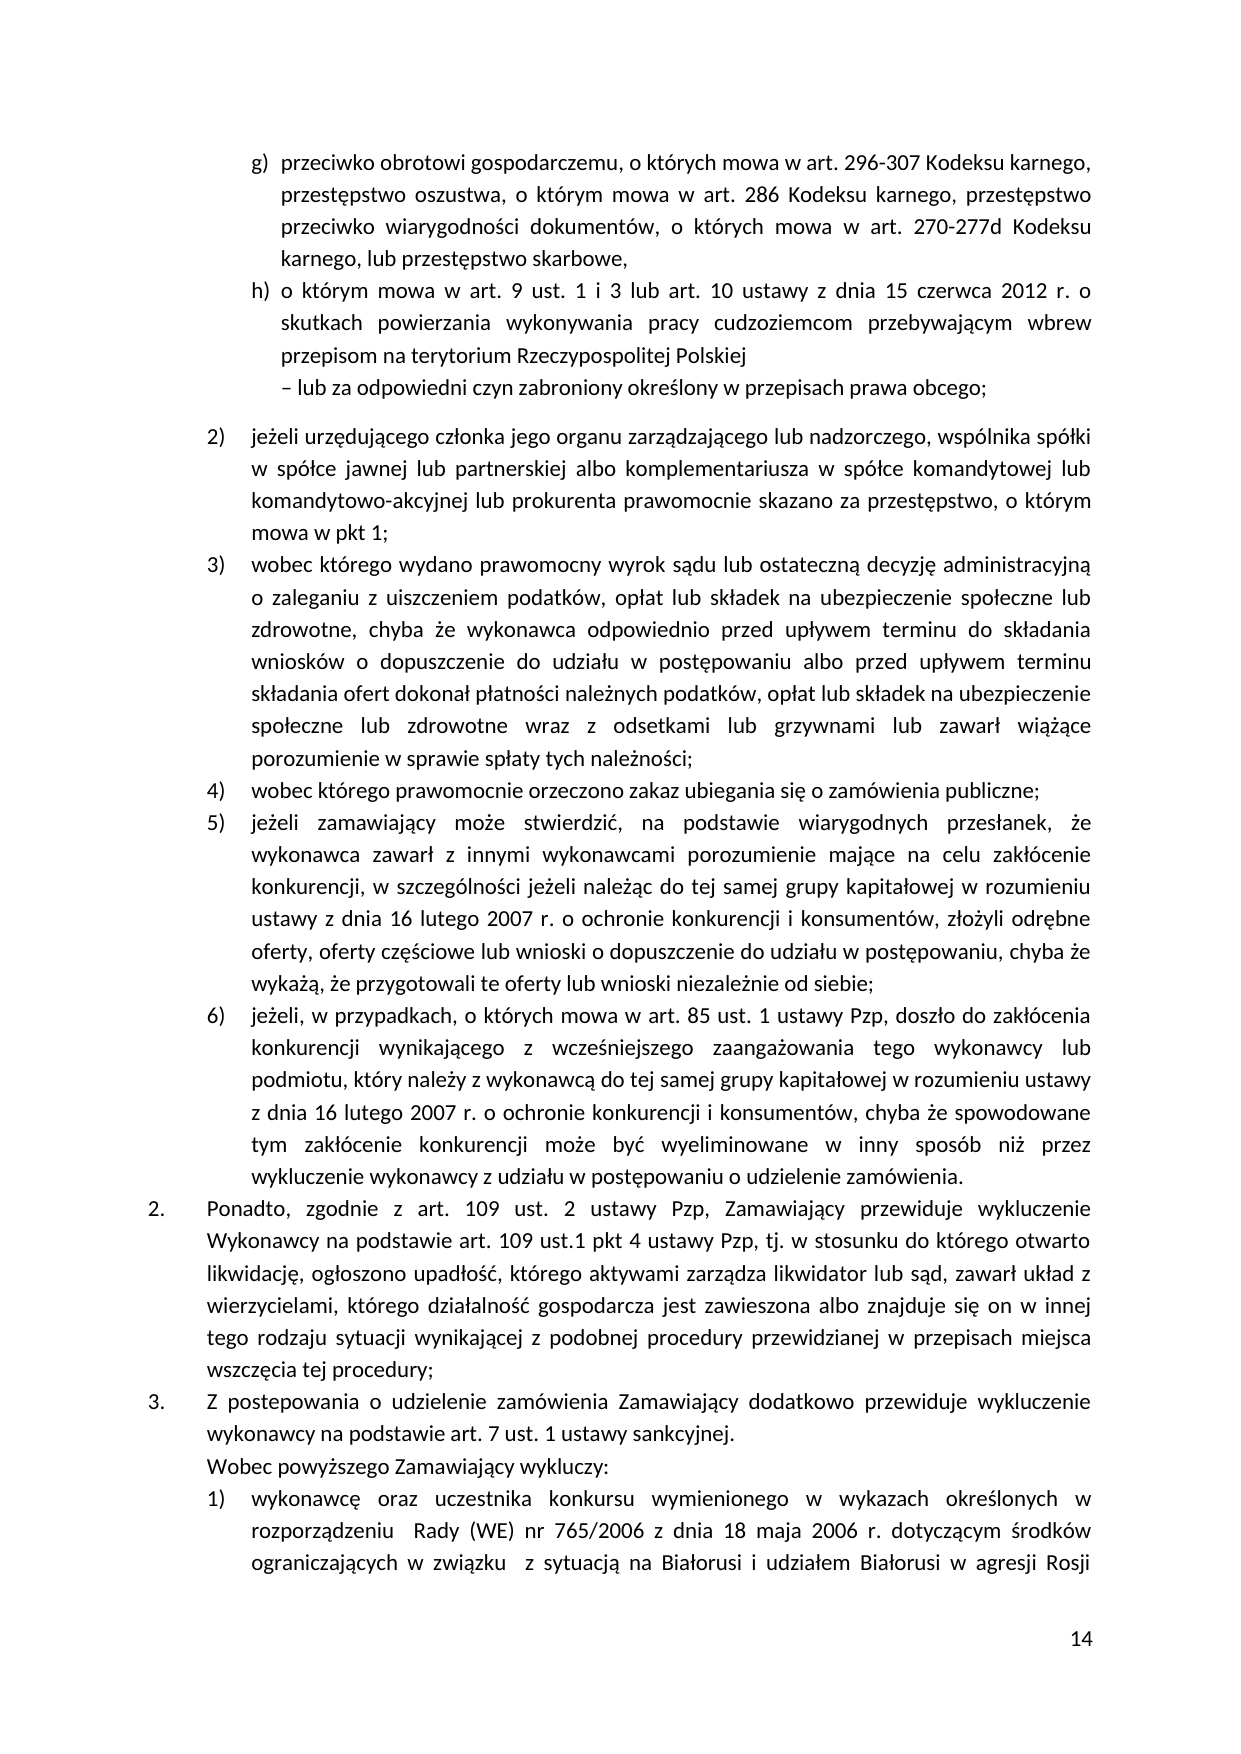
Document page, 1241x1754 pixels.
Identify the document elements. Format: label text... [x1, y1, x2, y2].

list jeżeli zamawiający może stwierdzić, na podstawie wiarygodnych przesłanek, że wykonawca zawarł z innymi wykonawcami porozumienie mające na celu zakłócenie konkurencji, w szczególności jeżeli należąc do tej samej grupy kapitałowej w rozumieniu ustawy z dnia 16 lutego 2007 r. o ochronie konkurencji i konsumentów, złożyli odrębne oferty, oferty częściowe lub wnioski o dopuszczenie do udziału w postępowaniu, chyba że wykażą, że przygotowali te oferty lub wnioski niezależnie od siebie; [207, 808, 1093, 997]
list Ponadto, zgodnie z art. 109 ust. 2 ustawy Pzp, Zamawiający przewiduje wykluczenie Wykonawcy na podstawie art. 109 ust.1 pkt 4 ustawy Pzp, tj. w stosunku do którego otwarto likwidację, ogłoszono upadłość, którego aktywami zarządza likwidator lub sąd, zawarł układ z wierzycielami, którego działalność gospodarcza jest zawieszona albo znajduje się on w innej tego rodzaju sytuacji wynikającej z podobnej procedury przewidzianej w przepisach miejsca wszczęcia tej procedury; [148, 1194, 1093, 1383]
list wobec którego wydano prawomocny wyrok sądu lub ostateczną decyzję administracyjną o zaleganiu z uiszczeniem podatków, opłat lub składek na ubezpieczenie społeczne lub zdrowotne, chyba że wykonawca odpowiednio przed upływem terminu do składania wniosków o dopuszczenie do udziału w postępowaniu albo przed upływem terminu składania ofert dokonał płatności należnych podatków, opłat lub składek na ubezpieczenie społeczne lub zdrowotne wraz z odsetkami lub grzywnami lub zawarł wiążące porozumienie w sprawie spłaty tych należności; [207, 551, 1093, 772]
text – lub za odpowiedni czyn zabroniony określony w przepisach prawa obcego; [281, 373, 1093, 401]
list Wobec powyższego Zamawiający wykluczy: [207, 1452, 1093, 1480]
list jeżeli, w przypadkach, o których mowa w art. 85 ust. 1 ustawy Pzp, doszło do zakłócenia konkurencji wynikającego z wcześniejszego zaangażowania tego wykonawcy lub podmiotu, który należy z wykonawcą do tej samej grupy kapitałowej w rozumieniu ustawy z dnia 16 lutego 2007 r. o ochronie konkurencji i konsumentów, chyba że spowodowane tym zakłócenie konkurencji może być wyeliminowane w inny sposób niż przez wykluczenie wykonawcy z udziału w postępowaniu o udzielenie zamówienia. [207, 1001, 1093, 1190]
list wobec którego prawomocnie orzeczono zakaz ubiegania się o zamówienia publiczne; [207, 776, 1093, 804]
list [207, 1484, 1093, 1576]
list przeciwko obrotowi gospodarczemu, o których mowa w art. 296-307 Kodeksu karnego, przestępstwo oszustwa, o którym mowa w art. 286 Kodeksu karnego, przestępstwo przeciwko wiarygodności dokumentów, o których mowa w art. 270-277d Kodeksu karnego, lub przestępstwo skarbowe, [251, 148, 1093, 272]
list o którym mowa w art. 9 ust. 1 i 3 lub art. 10 ustawy z dnia 15 czerwca 2012 r. o skutkach powierzania wykonywania pracy cudzoziemcom przebywającym wbrew przepisom na terytorium Rzeczypospolitej Polskiej [251, 276, 1093, 369]
list Z postepowania o udzielenie zamówienia Zamawiający dodatkowo przewiduje wykluczenie wykonawcy na podstawie art. 7 ust. 1 ustawy sankcyjnej. [148, 1387, 1093, 1448]
list jeżeli urzędującego członka jego organu zarządzającego lub nadzorczego, wspólnika spółki w spółce jawnej lub partnerskiej albo komplementariusza w spółce komandytowej lub komandytowo-akcyjnej lub prokurenta prawomocnie skazano za przestępstwo, o którym mowa w pkt 1; [207, 422, 1093, 546]
